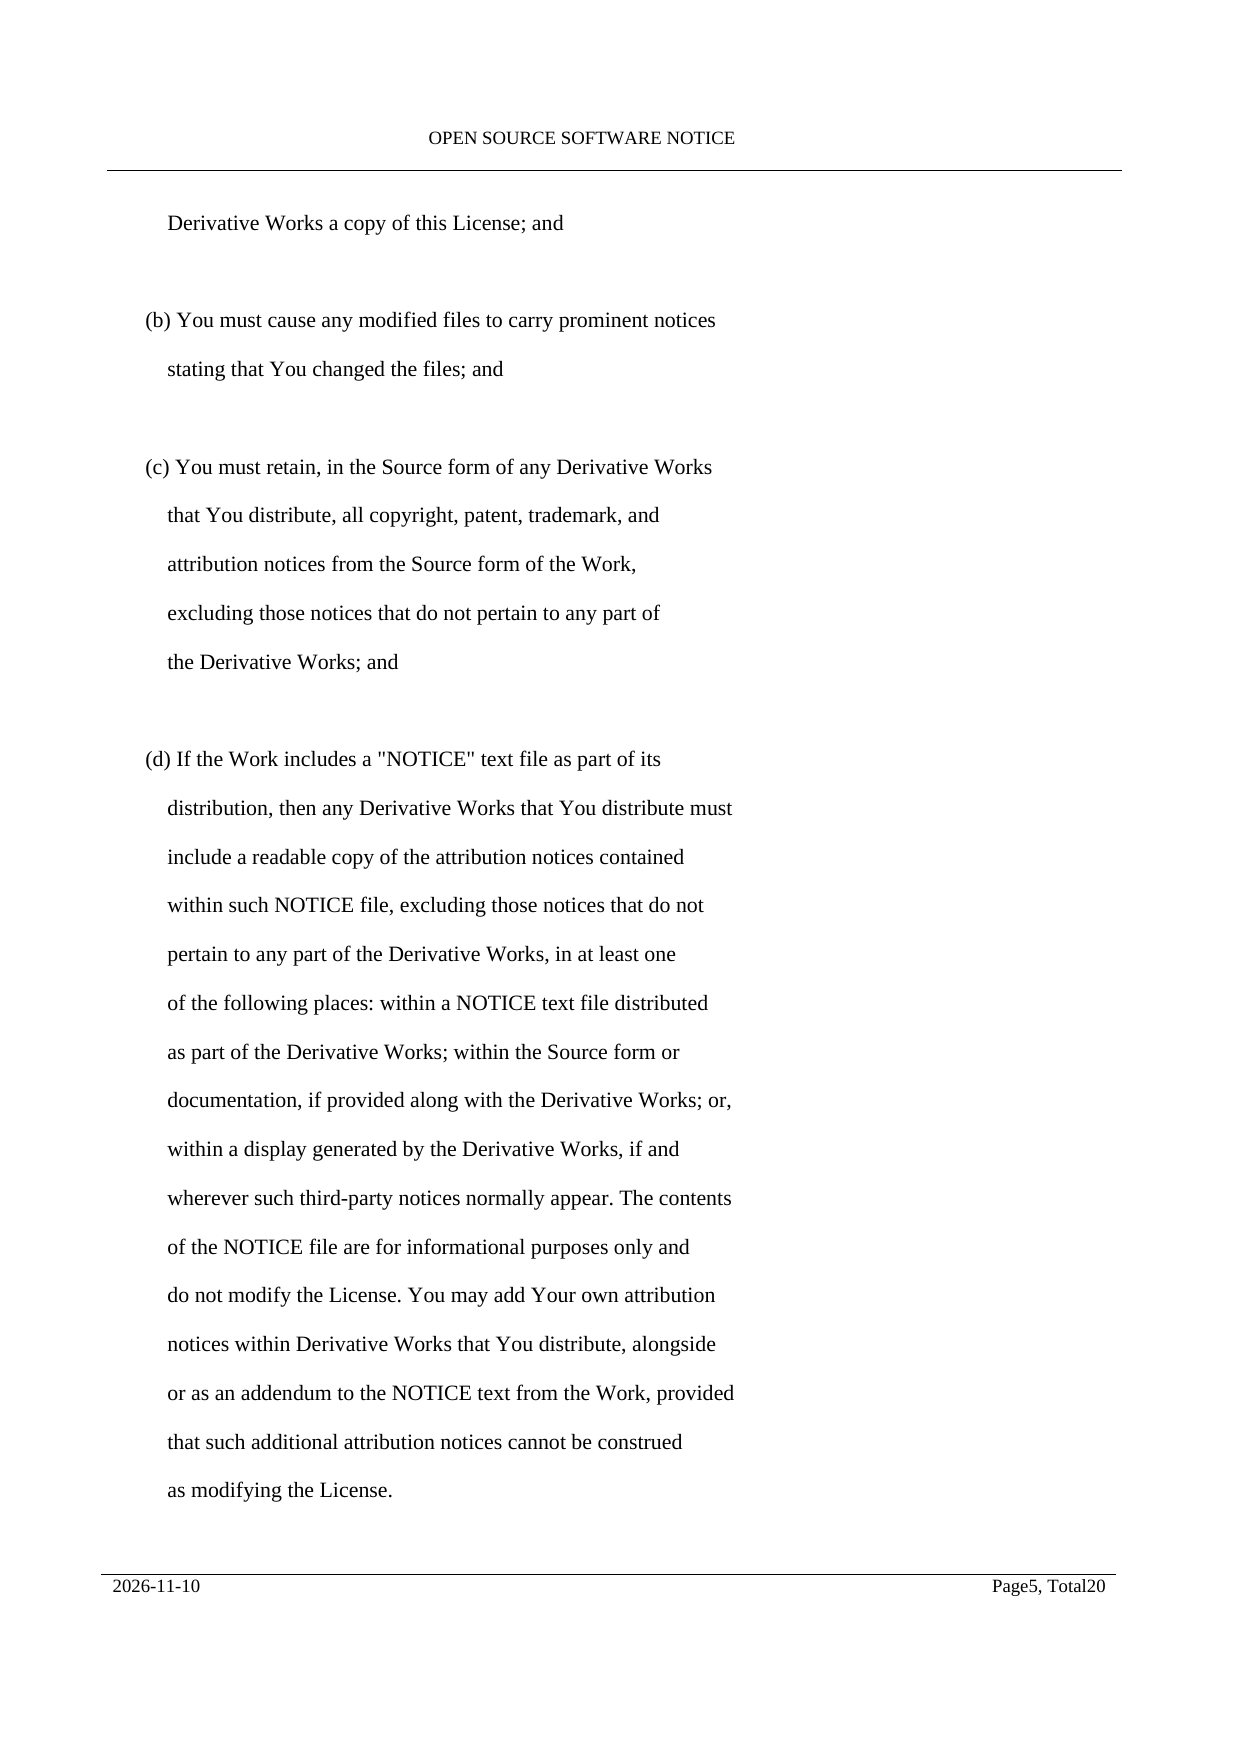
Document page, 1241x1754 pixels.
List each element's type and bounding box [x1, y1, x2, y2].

text [112, 206, 1128, 1506]
